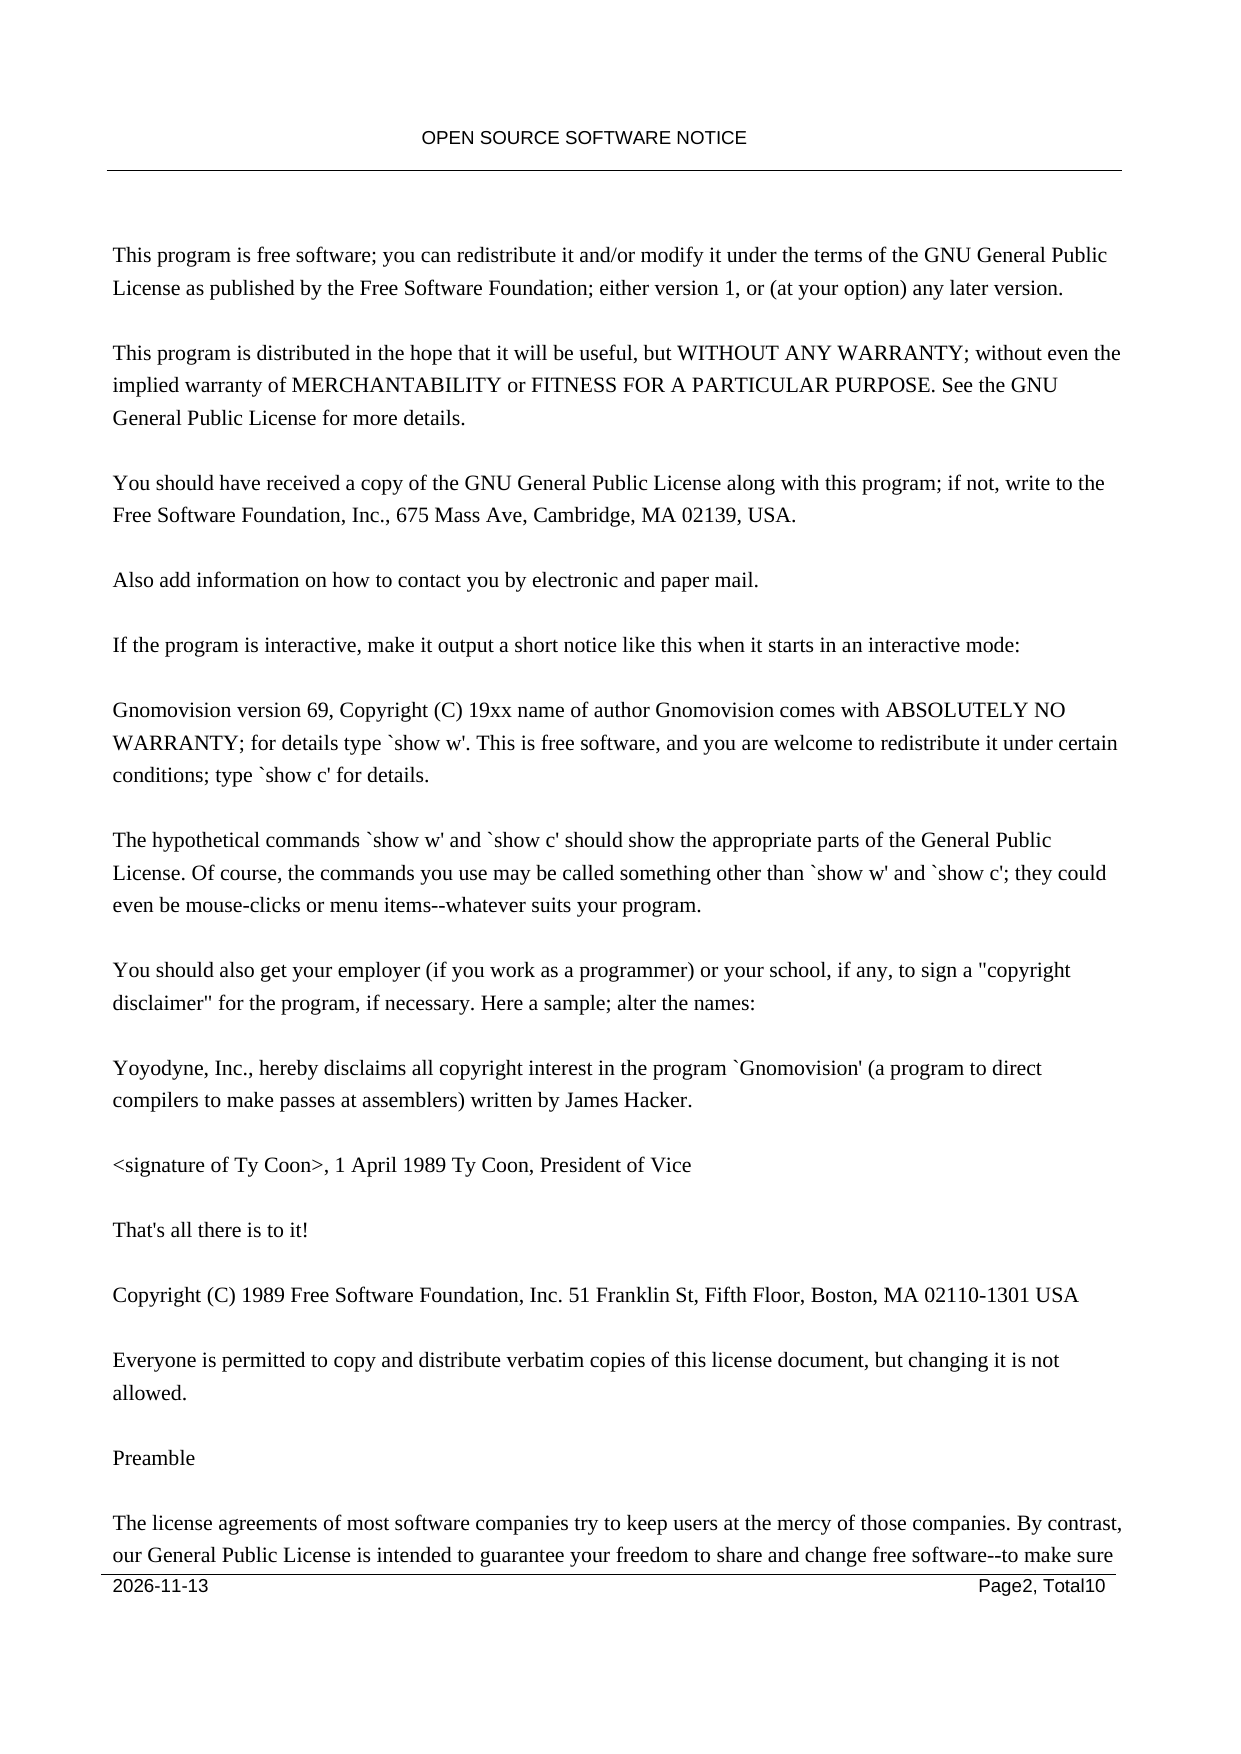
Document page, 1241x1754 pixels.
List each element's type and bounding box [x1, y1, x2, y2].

text [112, 206, 1128, 1571]
